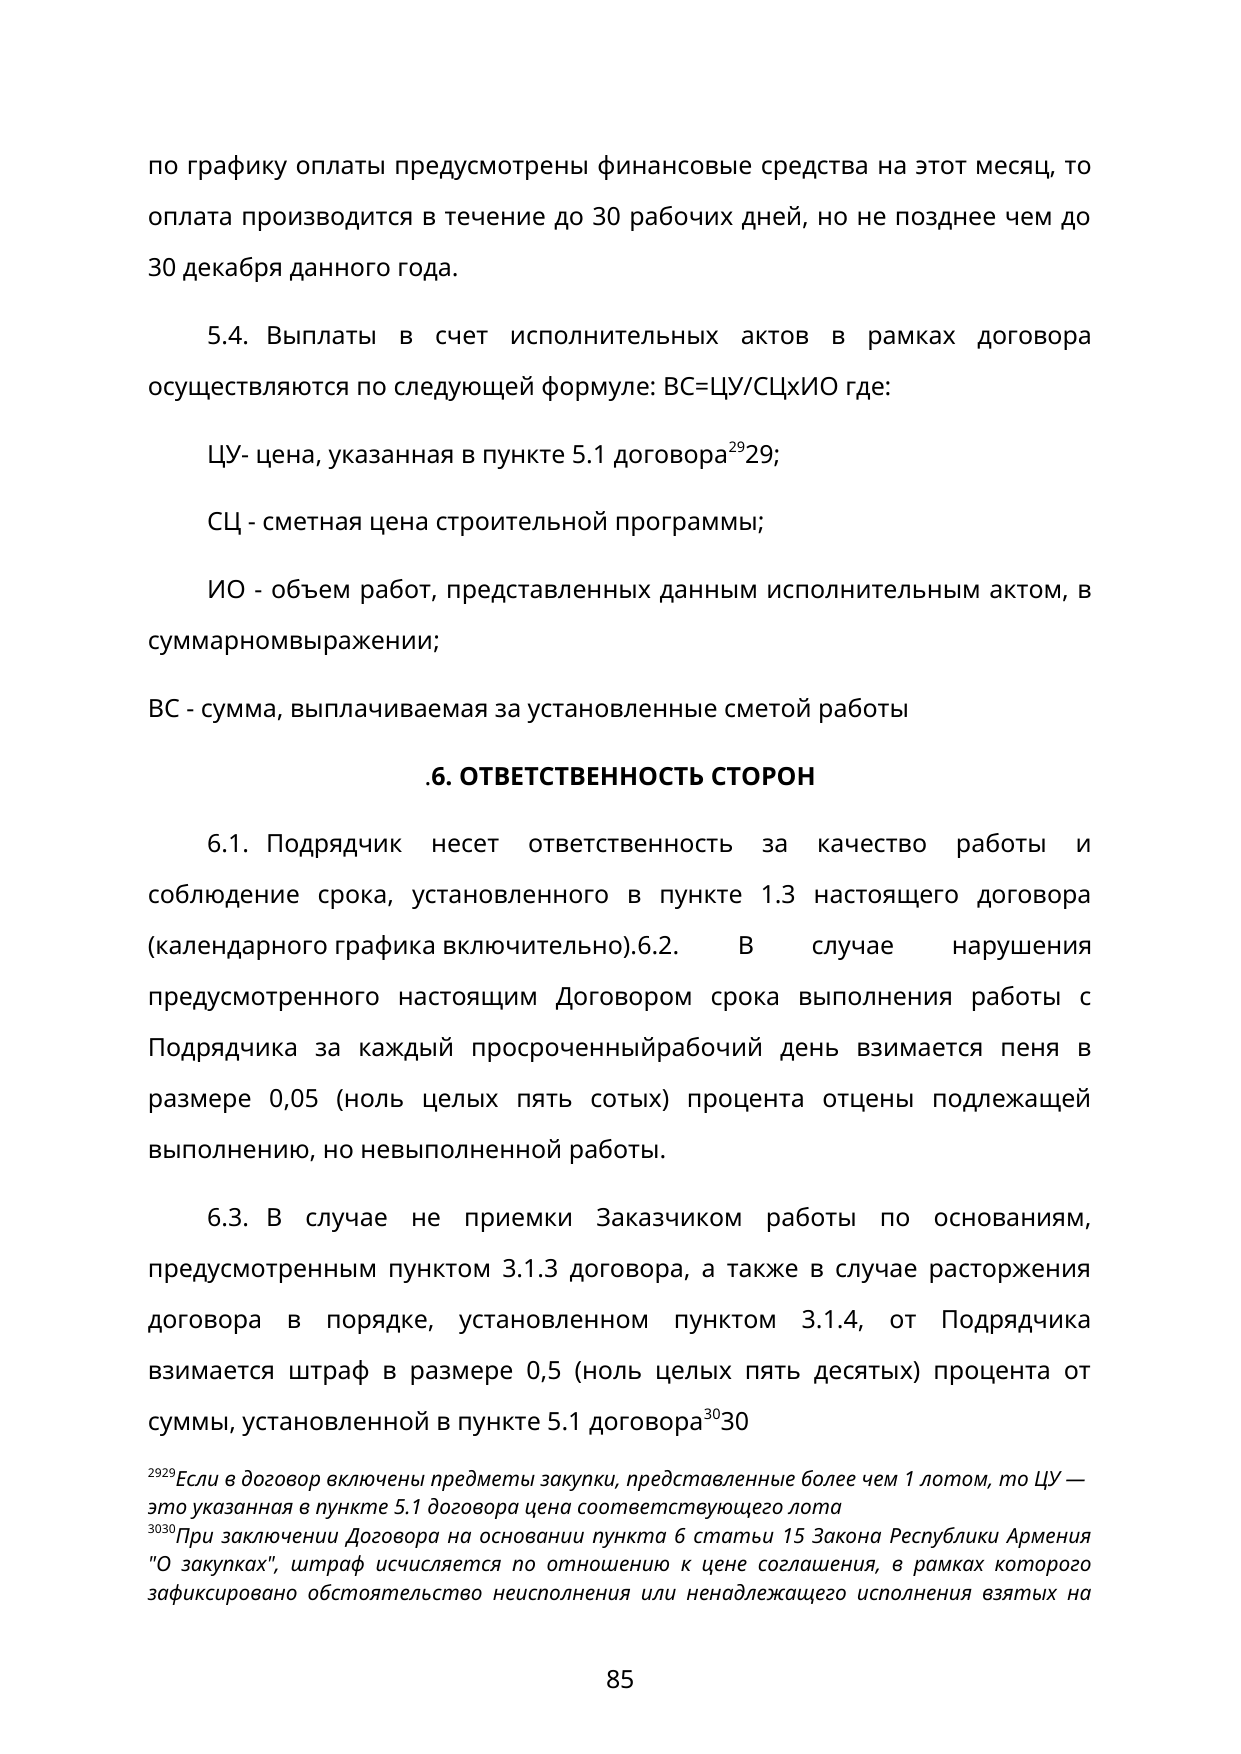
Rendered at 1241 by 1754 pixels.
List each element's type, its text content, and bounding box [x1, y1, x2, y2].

text 6.3. В случае не приемки Заказчиком работы по основаниям, предусмотренным пунктом 3.1.3 договора, а также в случае расторжения договора в порядке, установленном пунктом 3.1.4, от Подрядчика взимается штраф в размере 0,5 (ноль целых пять десятых) процента от суммы, установленной в пункте 5.1 договора30 [148, 1200, 1092, 1438]
text ЦУ- цена, указанная в пункте 5.1 договора29; [148, 436, 1092, 470]
text СЦ - сметная цена строительной программы; [148, 504, 1092, 538]
text 6.1. Подрядчик несет ответственность за качество работы и соблюдение срока, установленного в пункте 1.3 настоящего договора (календарного графика включительно).6.2. В случае нарушения предусмотренного настоящим Договором срока выполнения работы с Подрядчика за каждый просроченныйрабочий день взимается пеня в размере 0,05 (ноль целых пять сотых) процента отцены подлежащей выполнению, но невыполненной работы. [148, 826, 1092, 1166]
text ИО - объем работ, представленных данным исполнительным актом, в суммарномвыражении; [148, 572, 1092, 657]
text 5.4. Выплаты в счет исполнительных актов в рамках договора осуществляются по следующей формуле: ВС=ЦУ/СЦxИО где: [148, 317, 1092, 403]
text ВС - сумма, выплачиваемая за установленные сметой работы [148, 690, 1092, 724]
text .6. ОТВЕТСТВЕННОСТЬ СТОРОН [148, 758, 1092, 792]
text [148, 148, 1092, 284]
